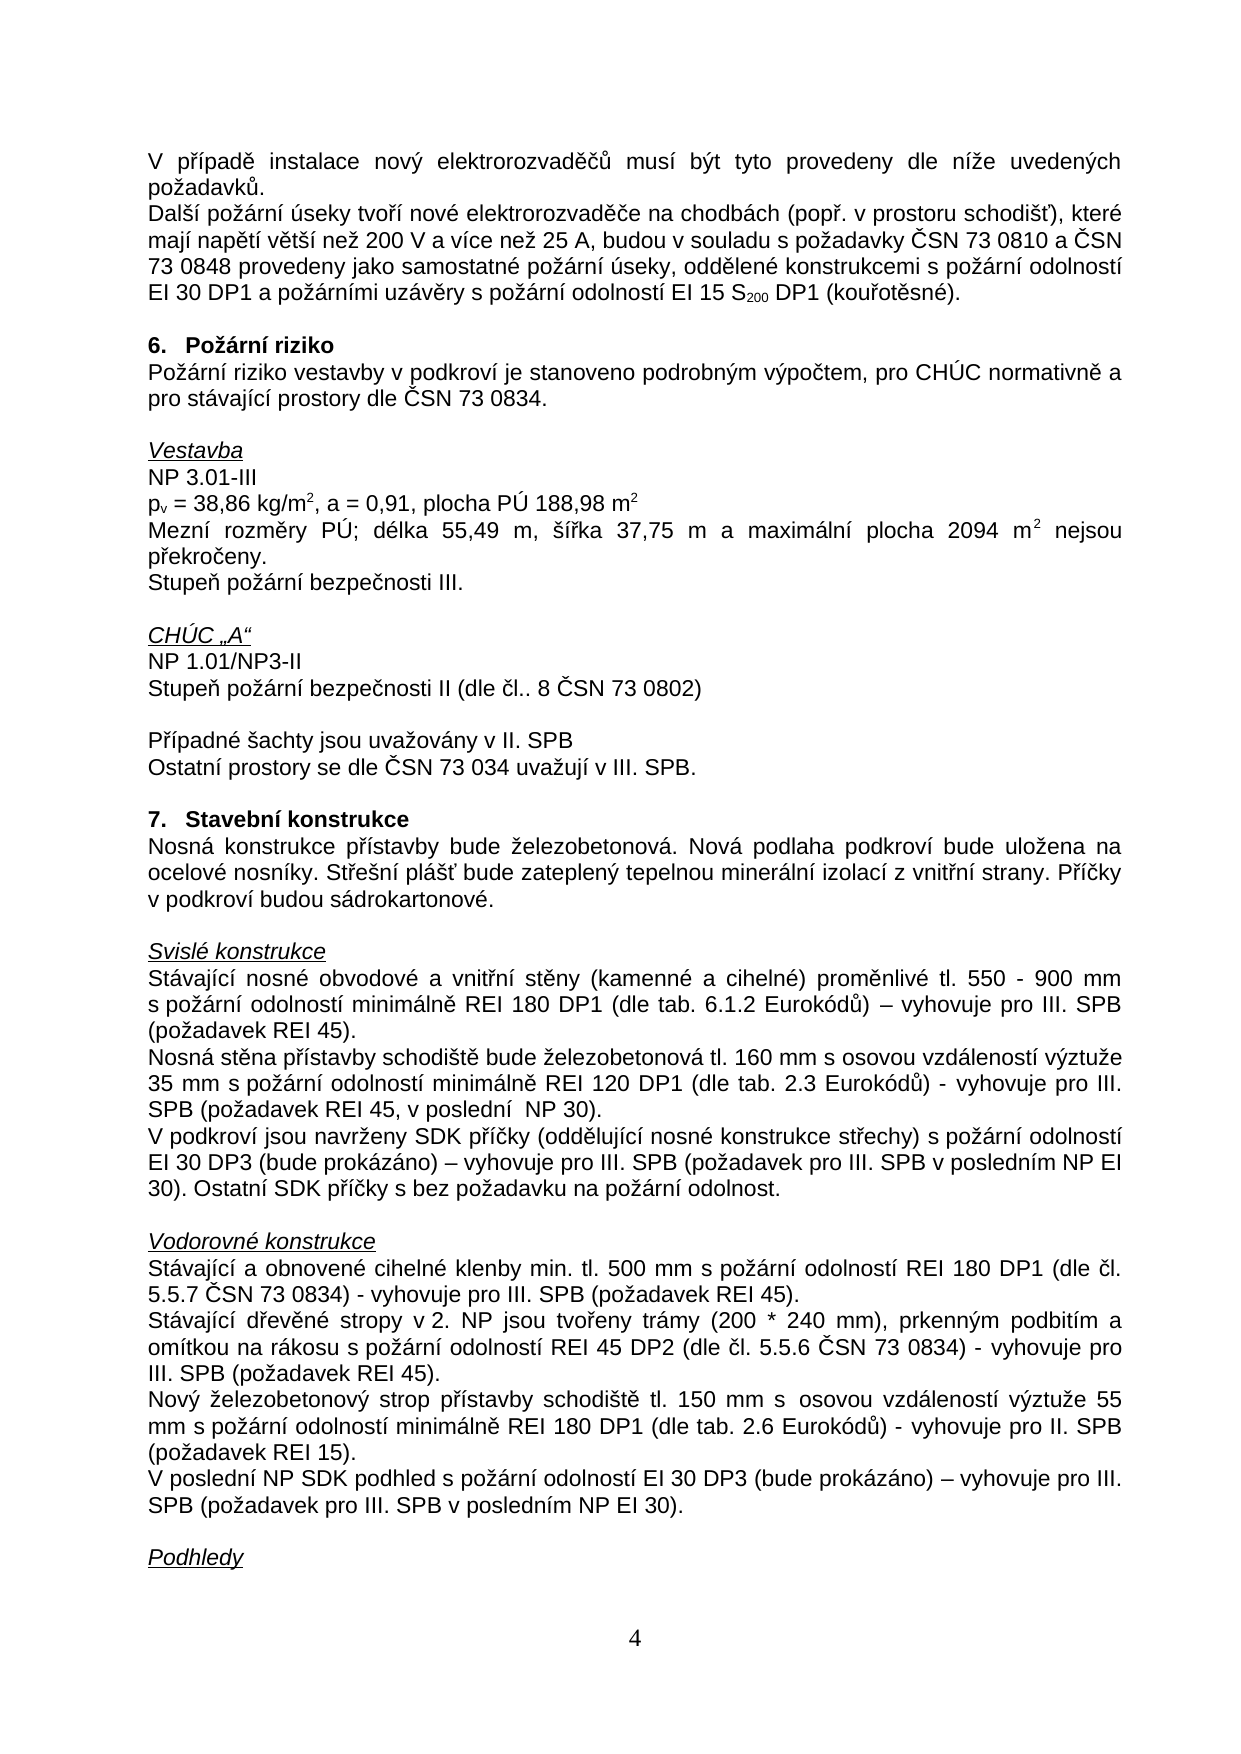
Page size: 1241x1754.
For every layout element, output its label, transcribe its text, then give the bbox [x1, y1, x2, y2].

text Stupeň požární bezpečnosti III. [148, 569, 1122, 596]
text V podkroví jsou navrženy SDK příčky (oddělující nosné konstrukce střechy) s požární odolností EI 30 DP3 (bude prokázáno) – vyhovuje pro III. SPB (požadavek pro III. SPB v posledním NP EI 30). Ostatní SDK příčky s bez požadavku na požární odolnost. [148, 1123, 1122, 1202]
text Stávající nosné obvodové a vnitřní stěny (kamenné a cihelné) proměnlivé tl. 550 - 900 mm s požární odolností minimálně REI 180 DP1 (dle tab. 6.1.2 Eurokódů) – vyhovuje pro III. SPB (požadavek REI 45). [148, 964, 1122, 1044]
text Mezní rozměry PÚ; délka 55,49 m, šířka 37,75 m a maximální plocha 2094 m2 nejsou překročeny. [148, 517, 1122, 569]
text Podhledy [148, 1544, 1122, 1571]
text Stupeň požární bezpečnosti II (dle čl.. 8 ČSN 73 0802) [148, 675, 1122, 701]
text pv = 38,86 kg/m2, a = 0,91, plocha PÚ 188,98 m2 [148, 490, 1122, 517]
text NP 1.01/NP3-II [148, 648, 1122, 675]
text Nosná stěna přístavby schodiště bude železobetonová tl. 160 mm s osovou vzdáleností výztuže 35 mm s požární odolností minimálně REI 120 DP1 (dle tab. 2.3 Eurokódů) - vyhovuje pro III. SPB (požadavek REI 45, v poslední NP 30). [148, 1044, 1122, 1123]
text Vestavba [148, 437, 1122, 464]
list Stavební konstrukce [148, 806, 1122, 833]
list Požární riziko [148, 332, 1122, 358]
text Vodorovné konstrukce [148, 1228, 1122, 1254]
text V poslední NP SDK podhled s požární odolností EI 30 DP3 (bude prokázáno) – vyhovuje pro III. SPB (požadavek pro III. SPB v posledním NP EI 30). [148, 1465, 1122, 1518]
text Stávající a obnovené cihelné klenby min. tl. 500 mm s požární odolností REI 180 DP1 (dle čl. 5.5.7 ČSN 73 0834) - vyhovuje pro III. SPB (požadavek REI 45). [148, 1254, 1122, 1307]
text Případné šachty jsou uvažovány v II. SPB [148, 727, 1122, 754]
text NP 3.01-III [148, 464, 1122, 490]
text Požární riziko vestavby v podkroví je stanoveno podrobným výpočtem, pro CHÚC normativně a pro stávající prostory dle ČSN 73 0834. [148, 358, 1122, 411]
text Svislé konstrukce [148, 938, 1122, 964]
text CHÚC „A“ [148, 622, 1122, 648]
text V případě instalace nový elektrorozvaděčů musí být tyto provedeny dle níže uvedených požadavků. [148, 148, 1122, 200]
text Nový železobetonový strop přístavby schodiště tl. 150 mm s osovou vzdáleností výztuže 55 mm s požární odolností minimálně REI 180 DP1 (dle tab. 2.6 Eurokódů) - vyhovuje pro II. SPB (požadavek REI 15). [148, 1386, 1122, 1465]
text Ostatní prostory se dle ČSN 73 034 uvažují v III. SPB. [148, 754, 1122, 780]
text Stávající dřevěné stropy v 2. NP jsou tvořeny trámy (200 * 240 mm), prkenným podbitím a omítkou na rákosu s požární odolností REI 45 DP2 (dle čl. 5.5.6 ČSN 73 0834) - vyhovuje pro III. SPB (požadavek REI 45). [148, 1307, 1122, 1386]
text Další požární úseky tvoří nové elektrorozvaděče na chodbách (popř. v prostoru schodišť), které mají napětí větší než 200 V a více než 25 A, budou v souladu s požadavky ČSN 73 0810 a ČSN 73 0848 provedeny jako samostatné požární úseky, oddělené konstrukcemi s požární odolností EI 30 DP1 a požárními uzávěry s požární odolností EI 15 S200 DP1 (kouřotěsné). [148, 200, 1122, 306]
text Nosná konstrukce přístavby bude železobetonová. Nová podlaha podkroví bude uložena na ocelové nosníky. Střešní plášť bude zateplený tepelnou minerální izolací z vnitřní strany. Příčky v podkroví budou sádrokartonové. [148, 833, 1122, 912]
